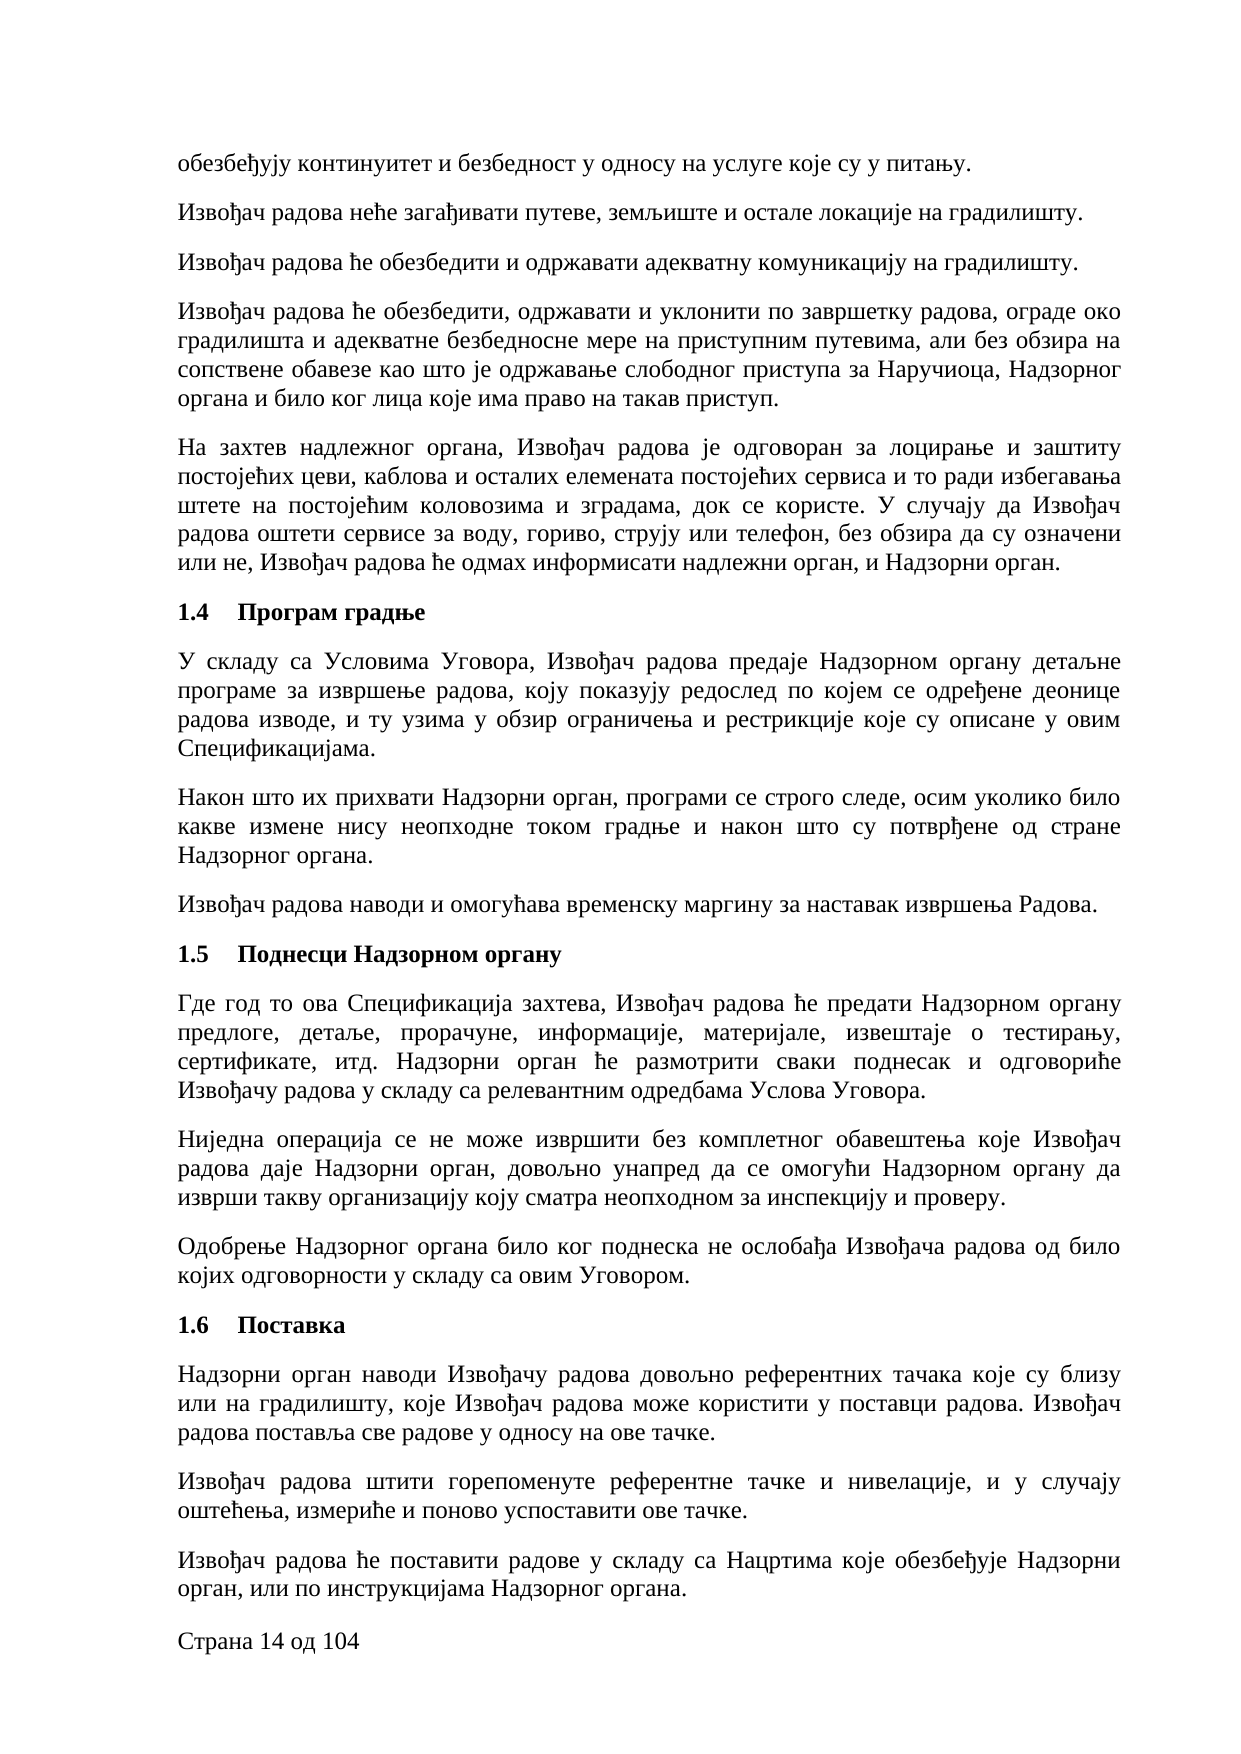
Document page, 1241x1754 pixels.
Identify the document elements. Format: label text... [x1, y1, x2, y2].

text У складу са Условима Уговора, Извођач радова предаје Надзорном органу детаљне програме за извршење радова, коју показују редослед по којем се одређене деонице радова изводе, и ту узима у обзир ограничења и рестрикције које су описане у овим Спецификацијама. [177, 646, 1122, 761]
text Извођач радова ће обезбедити и одржавати адекватну комуникацију на градилишту. [177, 247, 1122, 276]
text Одобрење Надзорног органа било ког поднеска не ослобађа Извођача радова од било којих одговорности у складу са овим Уговором. [177, 1231, 1122, 1289]
text Где год то ова Спецификација захтева, Извођач радова ће предати Надзорном органу предлоге, детаље, прорачуне, информације, материјале, извештаје о тестирању, сертификате, итд. Надзорни орган ће размотрити сваки поднесак и одговориће Извођачу радова у складу са релевантним одредбама Услова Уговора. [177, 988, 1122, 1103]
text Надзорни орган наводи Извођачу радова довољно референтних тачака које су близу или на градилишту, које Извођач радова може користити у поставци радова. Извођач радова поставља све радове у односу на ове тачке. [177, 1359, 1122, 1446]
text Извођач радова наводи и омогућава временску маргину за наставак извршења Радова. [177, 889, 1122, 918]
text Након што их прихвати Надзорни орган, програми се строго следе, осим уколико било какве измене нису неопходне током градње и након што су потврђене од стране Надзорног органа. [177, 782, 1122, 868]
text Извођач радова ће обезбедити, одржавати и уклонити по завршетку радова, ограде око градилишта и адекватне безбедносне мере на приступним путевима, али без обзира на сопствене обавезе као што је одржавање слободног приступа за Наручиоца, Надзорног органа и било ког лица које има право на такав приступ. [177, 296, 1122, 411]
text Извођач радова ће поставити радове у складу са Нацртима које обезбеђује Надзорни орган, или по инструкцијама Надзорног органа. [177, 1545, 1122, 1602]
subtitle Поднесци Надзорном органу [177, 939, 1122, 968]
text Извођач радова неће загађивати путеве, земљиште и остале локације на градилишту. [177, 197, 1122, 226]
text Извођач радова штити горепоменуте референтне тачке и нивелације, и у случају оштећења, измериће и поново успоставити ове тачке. [177, 1466, 1122, 1524]
text На захтев надлежног органа, Извођач радова је одговоран за лоцирање и заштиту постојећих цеви, каблова и осталих елемената постојећих сервиса и то ради избегавања штете на постојећим коловозима и зградама, док се користе. У случају да Извођач радова оштети сервисе за воду, гориво, струју или телефон, без обзира да су означени или не, Извођач радова ће одмах информисати надлежни орган, и Надзорни орган. [177, 432, 1122, 576]
subtitle Програм градње [177, 597, 1122, 626]
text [177, 148, 1122, 176]
subtitle Поставка [177, 1310, 1122, 1338]
text Ниједна операција се не може извршити без комплетног обавештења које Извођач радова даје Надзорни орган, довољно унапред да се омогући Надзорном органу да изврши такву организацију коју сматра неопходном за инспекцију и проверу. [177, 1124, 1122, 1211]
